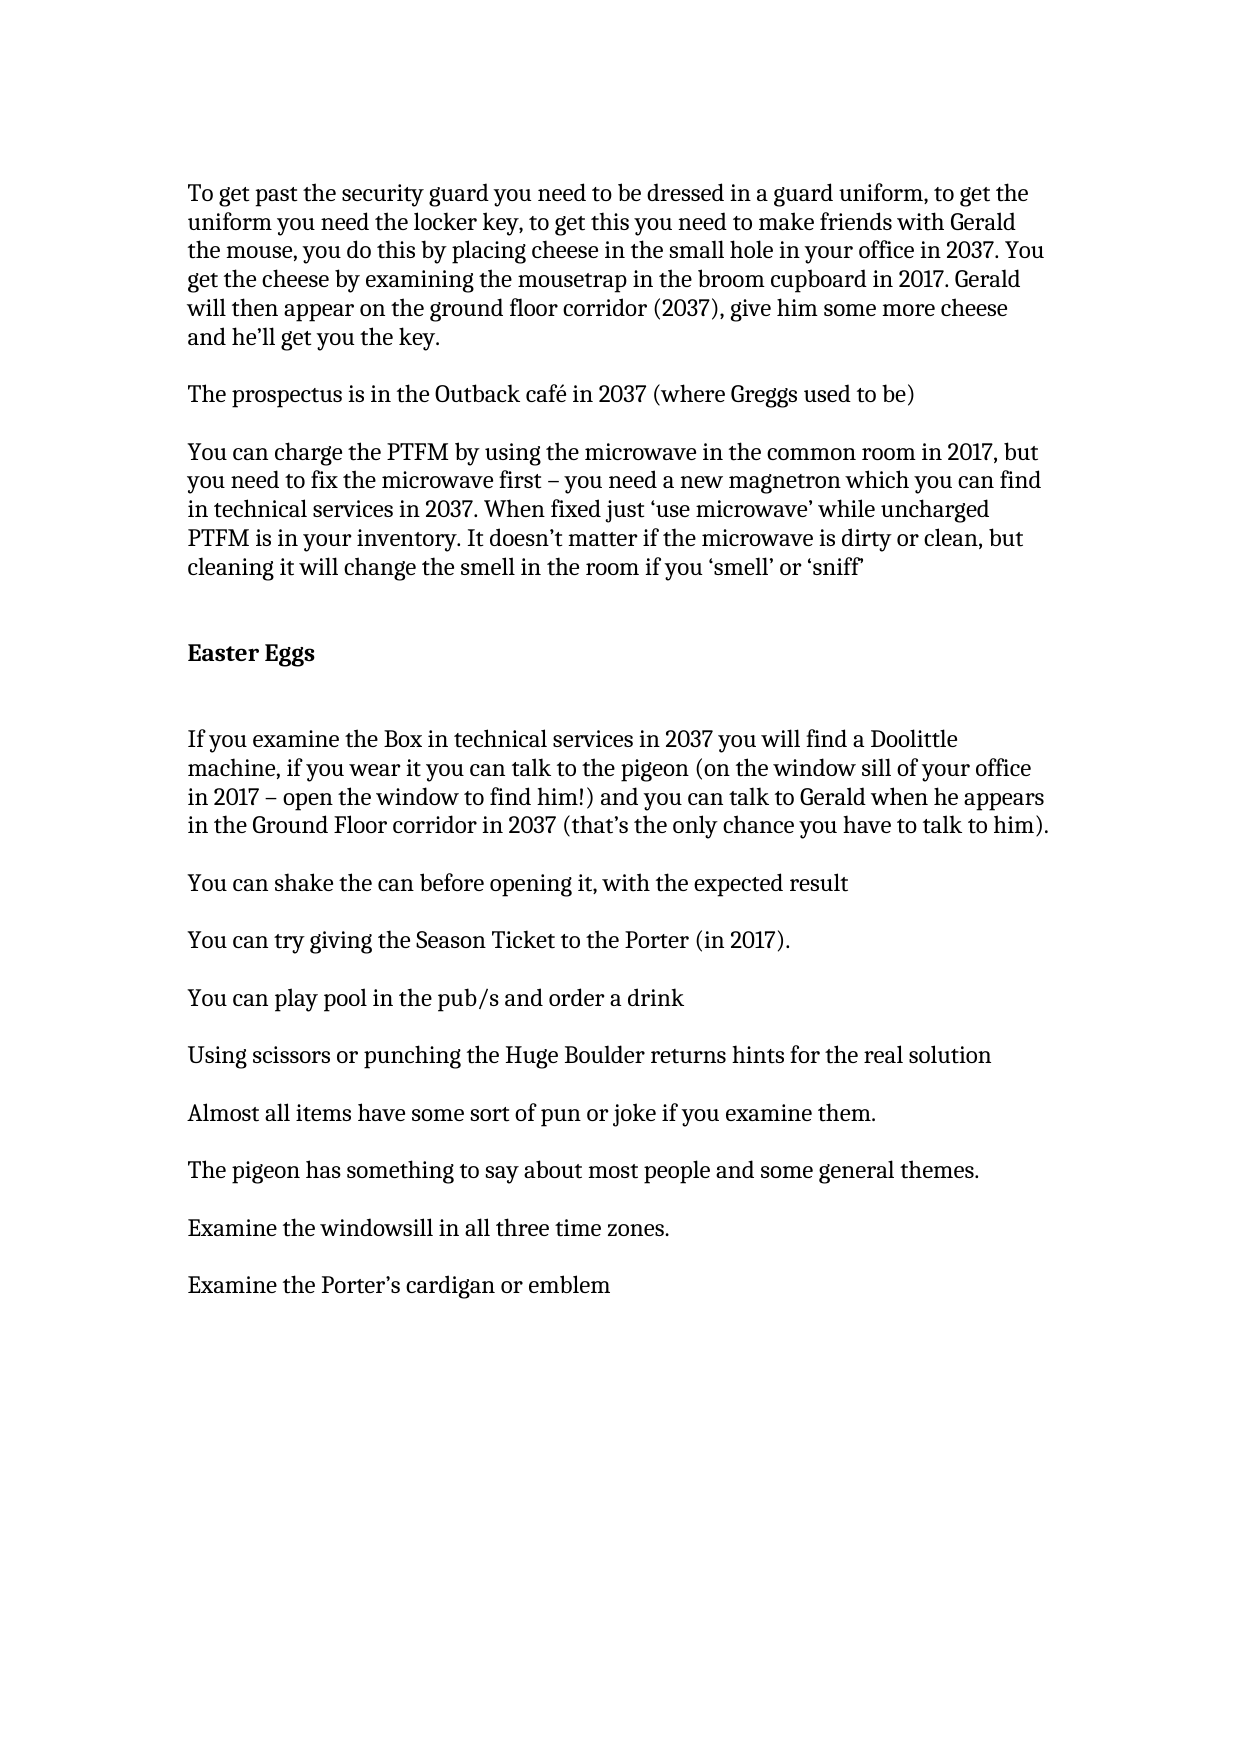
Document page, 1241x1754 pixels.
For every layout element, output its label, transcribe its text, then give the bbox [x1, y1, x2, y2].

text Examine the Porter’s cardigan or emblem [187, 1271, 1053, 1300]
text Easter Eggs [187, 639, 1053, 667]
text If you examine the Box in technical services in 2037 you will find a Doolittle machine, if you wear it you can talk to the pigeon (on the window sill of your office in 2017 – open the window to find him!) and you can talk to Gerald when he appears in the Ground Floor corridor in 2037 (that’s the only chance you have to talk to him). [187, 725, 1053, 840]
text You can play pool in the pub/s and order a drink [187, 984, 1053, 1012]
text Examine the windowsill in all three time zones. [187, 1214, 1053, 1242]
text Using scissors or punching the Huge Boulder returns hints for the real solution [187, 1041, 1053, 1070]
text You can charge the PTFM by using the microwave in the common room in 2017, but you need to fix the microwave first – you need a new magnetron which you can find in technical services in 2037. When fixed just ‘use microwave’ while uncharged PTFM is in your inventory. It doesn’t matter if the microwave is dirty or clean, but cleaning it will change the smell in the room if you ‘smell’ or ‘sniff’ [187, 437, 1053, 581]
text Almost all items have some sort of pun or joke if you examine them. [187, 1099, 1053, 1127]
text You can try giving the Season Ticket to the Porter (in 2017). [187, 926, 1053, 955]
text The prospectus is in the Outback café in 2037 (where Greggs used to be) [187, 380, 1053, 409]
text The pigeon has something to say about most people and some general themes. [187, 1156, 1053, 1185]
text You can shake the can before opening it, with the expected result [187, 869, 1053, 897]
text To get past the security guard you need to be dressed in a guard uniform, to get the uniform you need the locker key, to get this you need to make friends with Gerald the mouse, you do this by placing cheese in the small hole in your office in 2037. You get the cheese by examining the mousetrap in the broom cupboard in 2017. Gerald will then appear on the ground floor corridor (2037), give him some more cheese and he’ll get you the key. [187, 179, 1053, 351]
